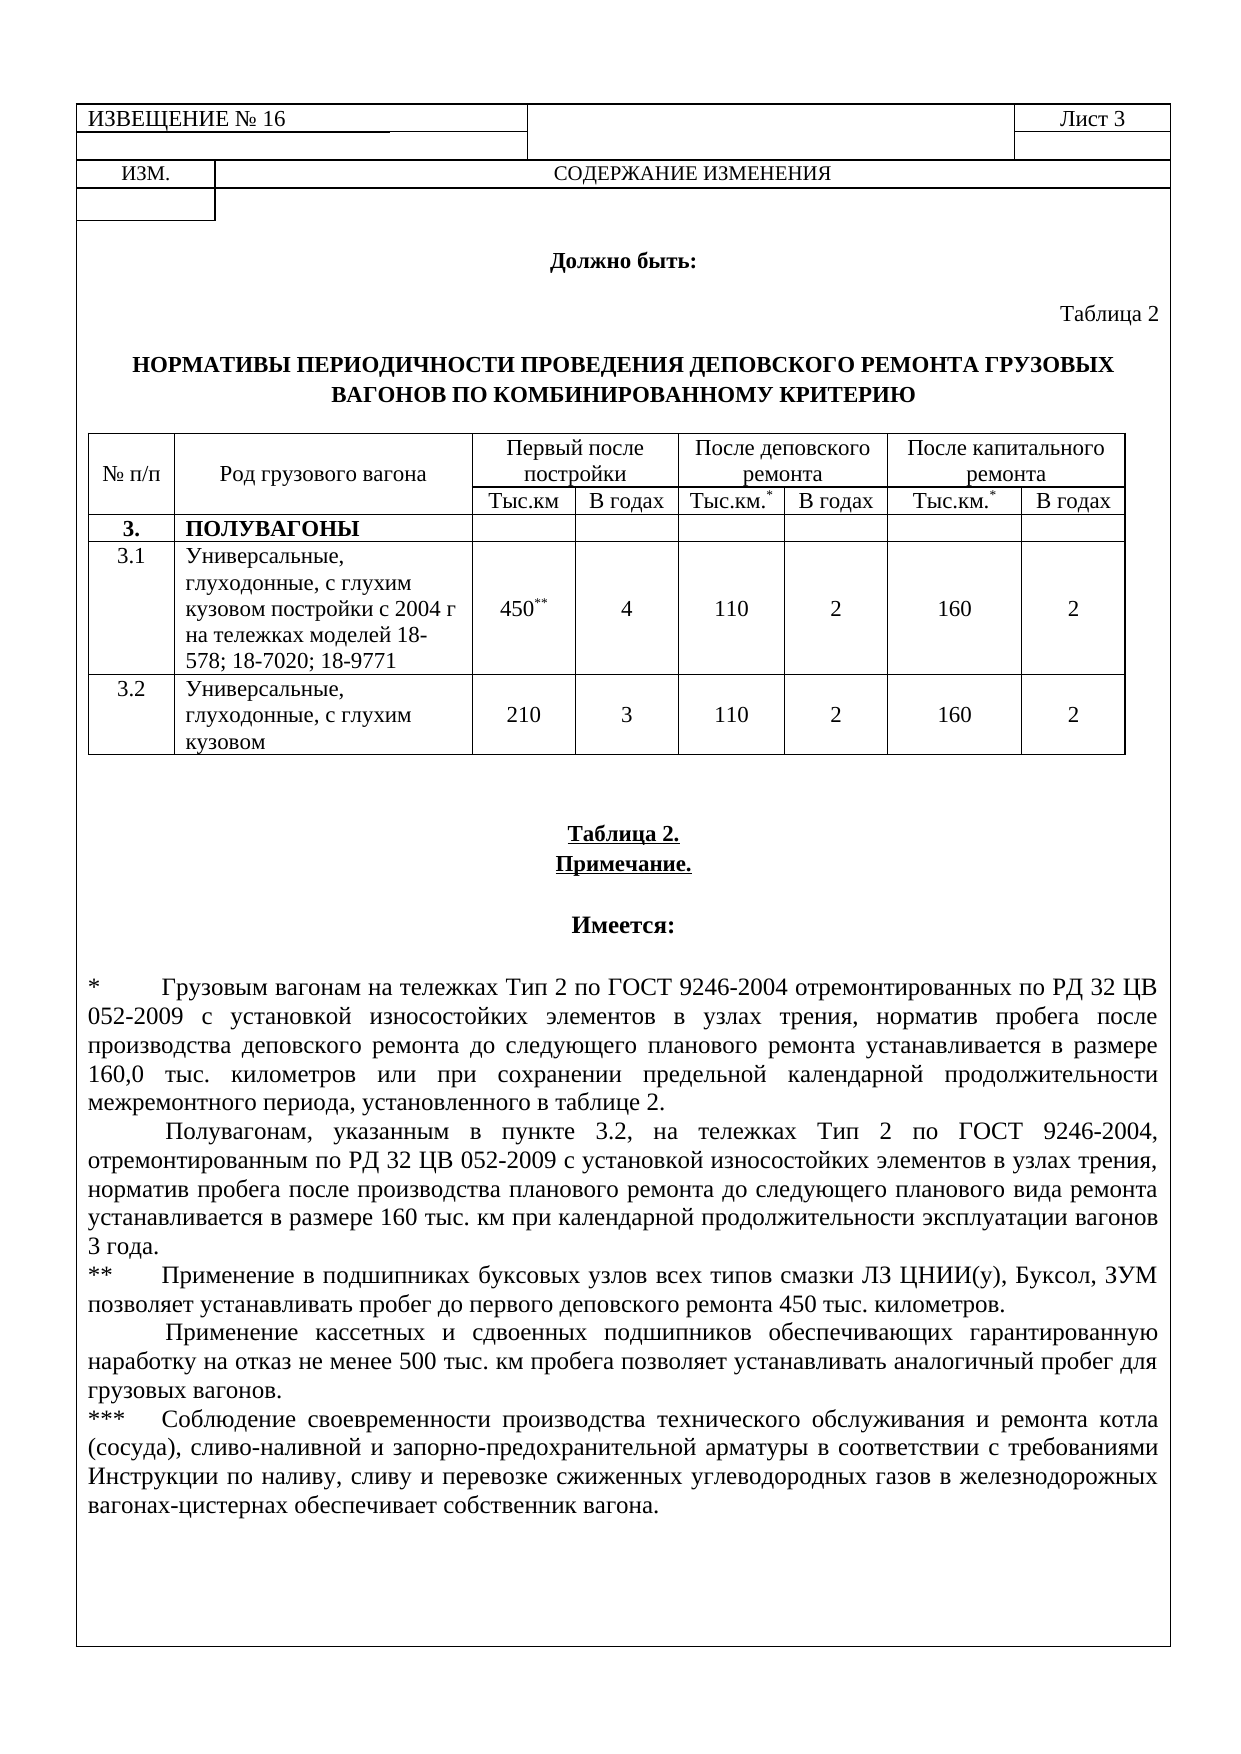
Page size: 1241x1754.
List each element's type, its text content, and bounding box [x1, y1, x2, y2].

table_cell СОДЕРЖАНИЕ ИЗМЕНЕНИЯ [216, 161, 1170, 187]
table_header ИЗВЕЩЕНИЕ № 16 [77, 105, 390, 131]
table_header [528, 105, 1014, 159]
table_cell Должно быть: Таблица 2 НОРМАТИВЫ ПЕРИОДИЧНОСТИ ПРОВЕДЕНИЯ ДЕПОВСКОГО РЕМОНТА ГРУЗОВЫХ ВАГОНОВ ПО КОМБИНИРОВАННОМУ КРИТЕРИЮ Таблица 2. Примечание. Имеется: * Грузовым вагонам на тележках Тип 2 по ГОСТ 9246-2004 отремонтированных по РД 32 ЦВ 052-2009 с установкой износостойких элементов в узлах трения, норматив пробега после производства деповского ремонта до следующего планового ремонта устанавливается в размере 160,0 тыс. километров или при сохранении предельной календарной продолжительности межремонтного периода, установленного в таблице 2. Полувагонам, указанным в пункте 3.2, на тележках Тип 2 по ГОСТ 9246-2004, отремонтированным по РД 32 ЦВ 052-2009 с установкой износостойких элементов в узлах трения, норматив пробега после производства планового ремонта до следующего планового вида ремонта устанавливается в размере 160 тыс. км при календарной продолжительности эксплуатации вагонов 3 года. ** Применение в подшипниках буксовых узлов всех типов смазки ЛЗ ЦНИИ(у), Буксол, ЗУМ позволяет устанавливать пробег до первого деповского ремонта 450 тыс. километров. Применение кассетных и сдвоенных подшипников обеспечивающих гарантированную наработку на отказ не менее 500 тыс. км пробега позволяет устанавливать аналогичный пробег для грузовых вагонов. *** Соблюдение своевременности производства технического обслуживания и ремонта котла (сосуда), сливо-наливной и запорно-предохранительной арматуры в соответствии с требованиями Инструкции по наливу, сливу и перевозке сжиженных углеводородных газов в железнодорожных вагонах-цистернах обеспечивает собственник вагона. [77, 220, 1170, 1646]
table_cell [390, 132, 527, 159]
table_cell [77, 133, 390, 159]
table_header Лист 3 [1015, 105, 1170, 131]
table_cell [1015, 132, 1170, 159]
table_cell [77, 189, 214, 220]
table_cell [216, 189, 1170, 220]
table_header [390, 105, 527, 131]
table_cell ИЗМ. [77, 161, 214, 187]
